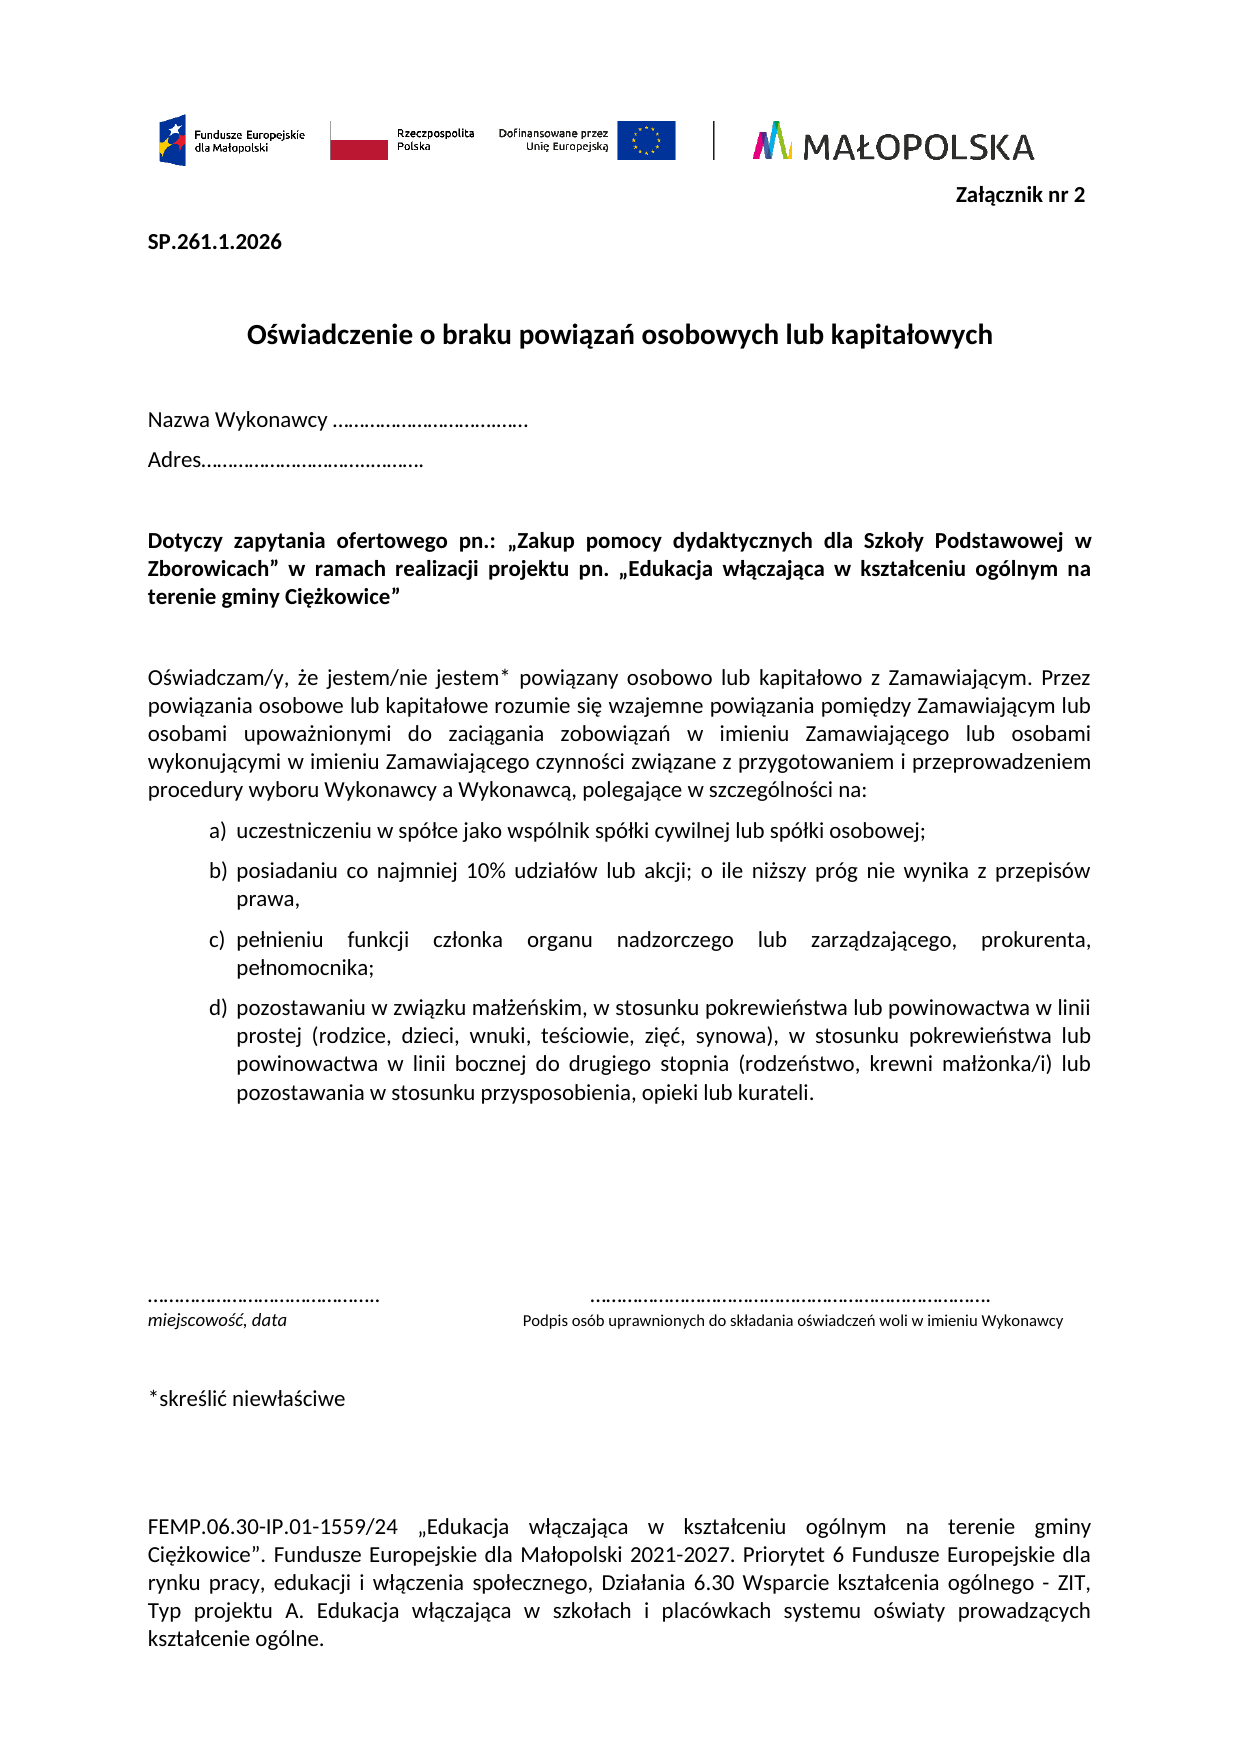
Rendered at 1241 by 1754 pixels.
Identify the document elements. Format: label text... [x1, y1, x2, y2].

picture [147, 101, 1048, 179]
text Oświadczam/y, że jestem/nie jestem* powiązany osobowo lub kapitałowo z Zamawiającym. Przez powiązania osobowe lub kapitałowe rozumie się wzajemne powiązania pomiędzy Zamawiającym lub osobami upoważnionymi do zaciągania zobowiązań w imieniu Zamawiającego lub osobami wykonującymi w imieniu Zamawiającego czynności związane z przygotowaniem i przeprowadzeniem procedury wyboru Wykonawcy a Wykonawcą, polegające w szczególności na: [148, 663, 1093, 803]
text Oświadczenie o braku powiązań osobowych lub kapitałowych [148, 316, 1093, 352]
text *skreślić niewłaściwe [148, 1384, 1093, 1412]
list pozostawaniu w związku małżeńskim, w stosunku pokrewieństwa lub powinowactwa w linii prostej (rodzice, dzieci, wnuki, teściowie, zięć, synowa), w stosunku pokrewieństwa lub powinowactwa w linii bocznej do drugiego stopnia (rodzeństwo, krewni małżonka/i) lub pozostawania w stosunku przysposobienia, opieki lub kurateli. [209, 993, 1093, 1106]
text Dotyczy zapytania ofertowego pn.: „Zakup pomocy dydaktycznych dla Szkoły Podstawowej w Zborowicach” w ramach realizacji projektu pn. „Edukacja włączająca w kształceniu ogólnym na terenie gminy Ciężkowice” [148, 526, 1093, 610]
list pełnieniu funkcji członka organu nadzorczego lub zarządzającego, prokurenta, pełnomocnika; [209, 925, 1093, 981]
list uczestniczeniu w spółce jako wspólnik spółki cywilnej lub spółki osobowej; [209, 816, 1093, 844]
text Podpis osób uprawnionych do składania oświadczeń woli w imieniu Wykonawcy Załącznik nr 2 [710, 148, 1085, 208]
text …………………………………….. …………………………………………………………………. [148, 1280, 1093, 1308]
text miejscowość, data Podpis osób uprawnionych do składania oświadczeń woli w imieniu Wykonawcy [148, 1308, 1085, 1331]
text Nazwa Wykonawcy ………………………….…… [148, 405, 1093, 433]
text SP.261.1.2026 [148, 227, 1093, 255]
text Adres…………………………..………. [148, 445, 1093, 473]
list posiadaniu co najmniej 10% udziałów lub akcji; o ile niższy próg nie wynika z przepisów prawa, [209, 856, 1093, 912]
